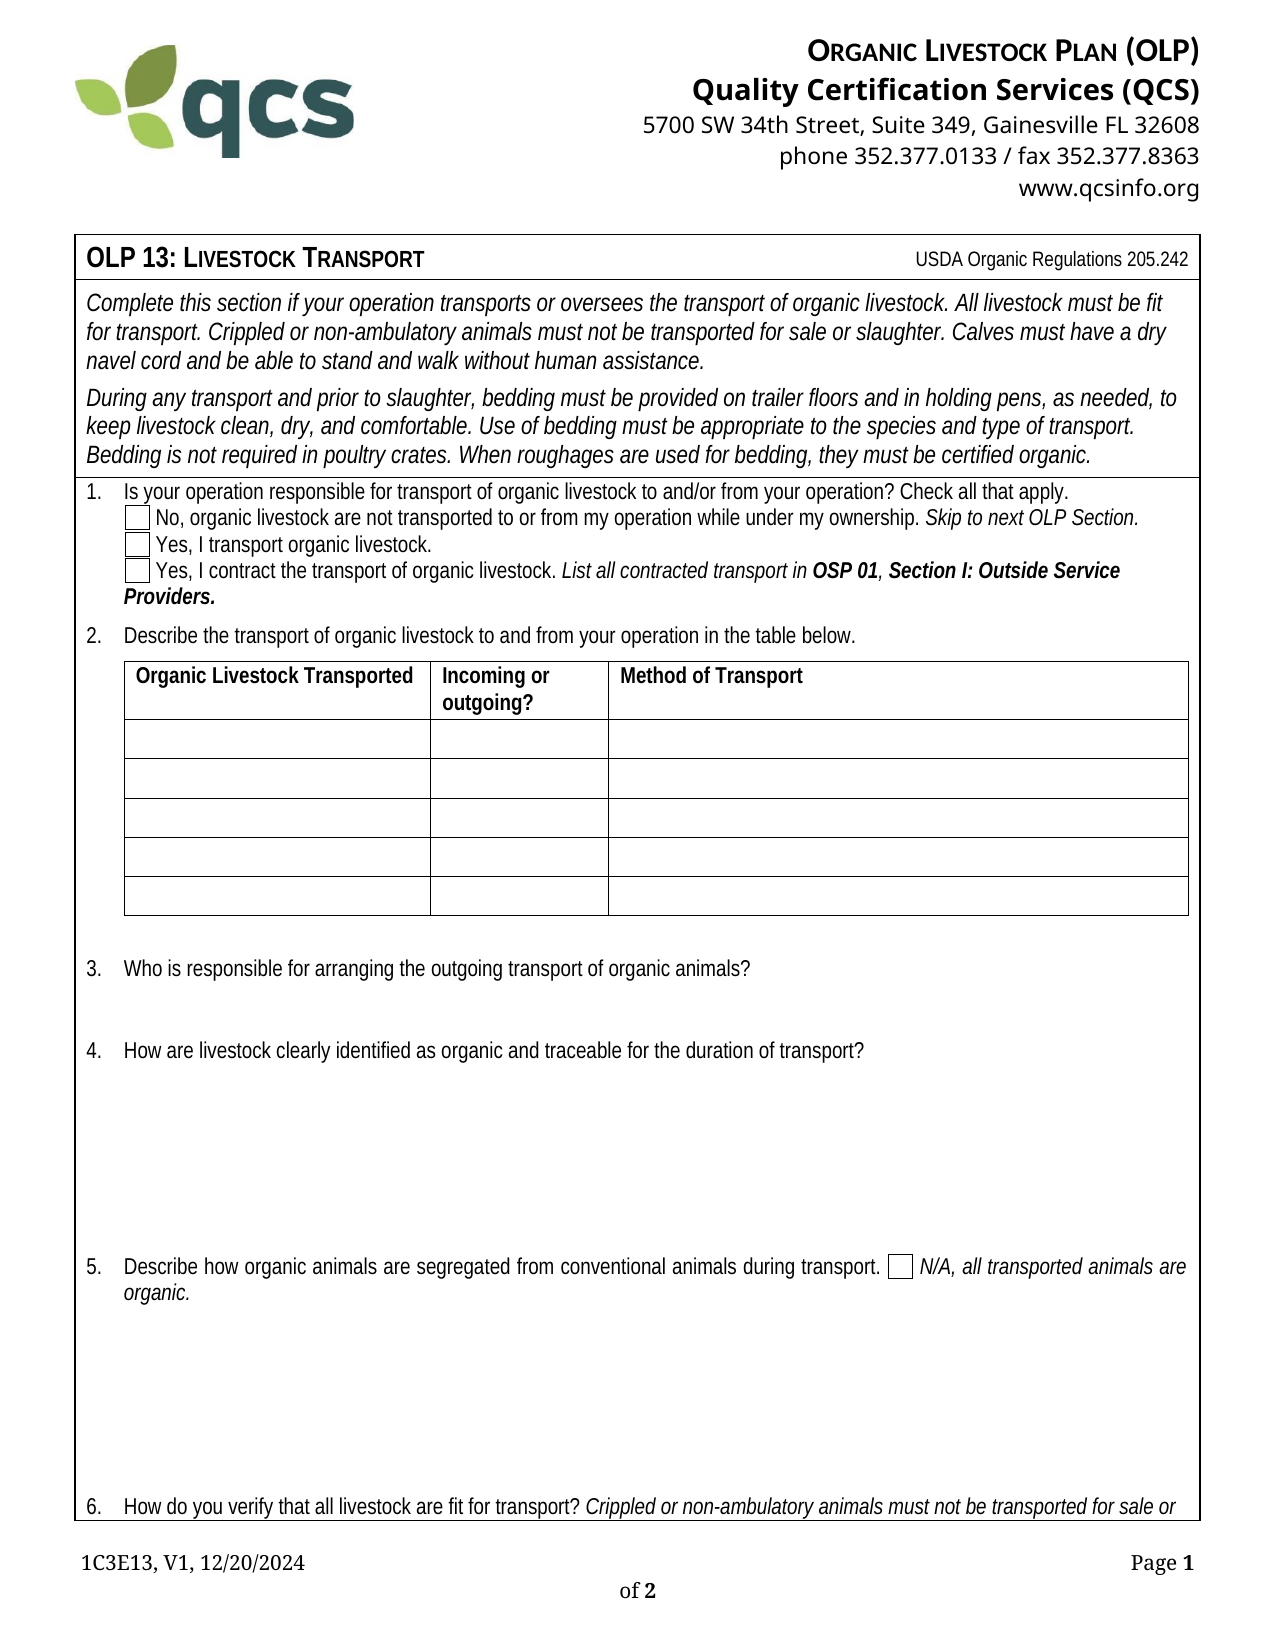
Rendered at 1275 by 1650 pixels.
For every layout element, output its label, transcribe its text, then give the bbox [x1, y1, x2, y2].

table_header USDA Organic Regulations 205.242 [638, 235, 1199, 279]
picture [75, 45, 354, 158]
table_header OLP 13: Livestock Transport [76, 235, 637, 279]
table_cell Complete this section if your operation transports or oversees the transport of organic livestock. All livestock must be fit for transport. Crippled or non-ambulatory animals must not be transported for sale or slaughter. Calves must have a dry navel cord and be able to stand and walk without human assistance. During any transport and prior to slaughter, bedding must be provided on trailer floors and in holding pens, as needed, to keep livestock clean, dry, and comfortable. Use of bedding must be appropriate to the species and type of transport. Bedding is not required in poultry crates. When roughages are used for bedding, they must be certified organic. [76, 280, 1199, 477]
